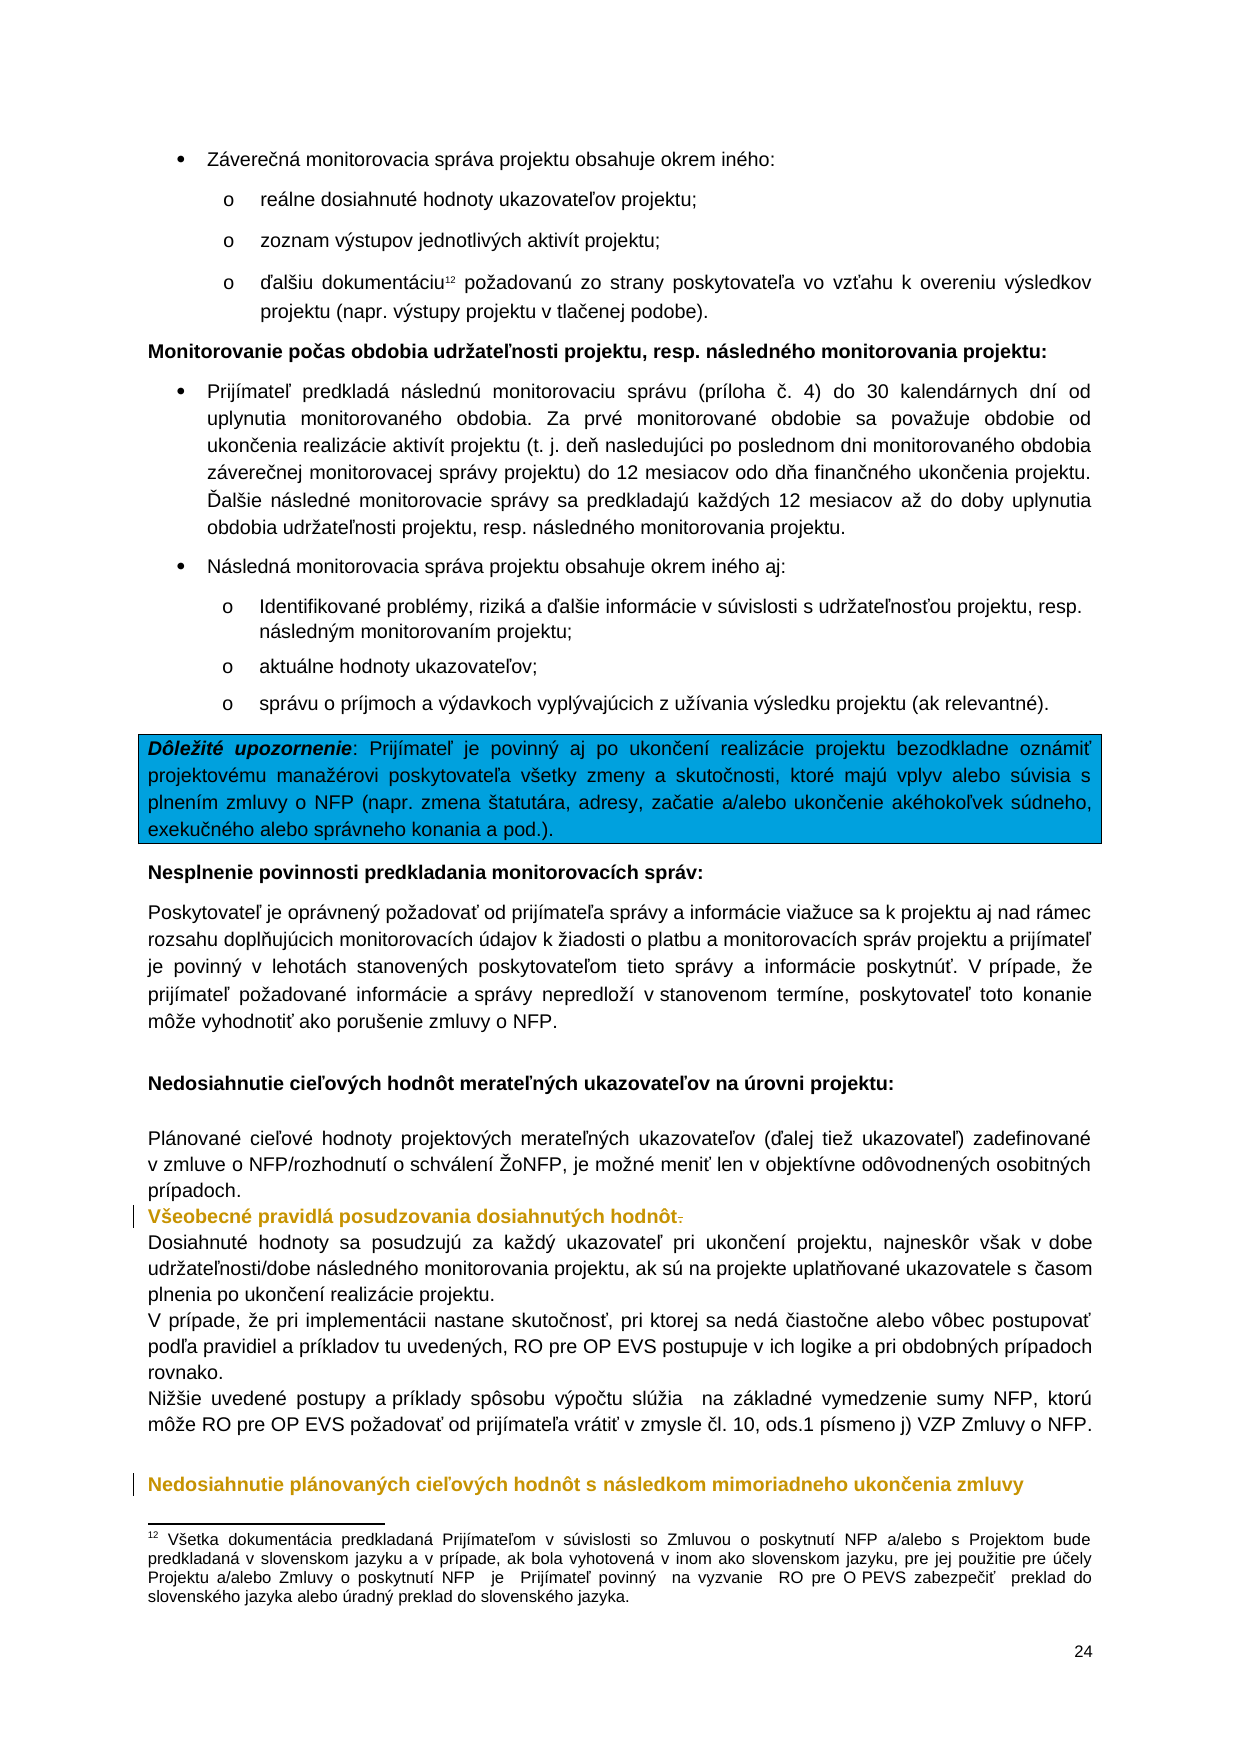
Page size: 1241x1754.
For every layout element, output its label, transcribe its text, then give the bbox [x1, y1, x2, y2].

text Prijímateľ predkladá následnú monitorovaciu správu (príloha č. 4) do 30 kalendárnych dní od uplynutia monitorovaného obdobia. Za prvé monitorované obdobie sa považuje obdobie od ukončenia realizácie aktivít projektu (t. j. deň nasledujúci po poslednom dni monitorovaného obdobia záverečnej monitorovacej správy projektu) do 12 mesiacov odo dňa finančného ukončenia projektu. Ďalšie následné monitorovacie správy sa predkladajú každých 12 mesiacov až do doby uplynutia obdobia udržateľnosti projektu, resp. následného monitorovania projektu. [177, 379, 1092, 538]
text Nedosiahnutie cieľových hodnôt merateľných ukazovateľov na úrovni projektu: [148, 1072, 1092, 1095]
text Nedosiahnutie plánovaných cieľových hodnôt s následkom mimoriadneho ukončenia zmluvy [148, 1473, 1092, 1496]
text Monitorovanie počas obdobia udržateľnosti projektu, resp. následného monitorovania projektu: [148, 340, 1092, 363]
text Dosiahnuté hodnoty sa posudzujú za každý ukazovateľ pri ukončení projektu, najneskôr však v dobe udržateľnosti/dobe následného monitorovania projektu, ak sú na projekte uplatňované ukazovatele s časom plnenia po ukončení realizácie projektu. [148, 1231, 1092, 1306]
text Poskytovateľ je oprávnený požadovať od prijímateľa správy a informácie viažuce sa k projektu aj nad rámec rozsahu doplňujúcich monitorovacích údajov k žiadosti o platbu a monitorovacích správ projektu a prijímateľ je povinný v lehotách stanovených poskytovateľom tieto správy a informácie poskytnúť. V prípade, že prijímateľ požadované informácie a správy nepredloží v stanovenom termíne, poskytovateľ toto konanie môže vyhodnotiť ako porušenie zmluvy o NFP. [148, 901, 1092, 1032]
text Nižšie uvedené postupy a príklady spôsobu výpočtu slúžia na základné vymedzenie sumy NFP, ktorú môže RO pre OP EVS požadovať od prijímateľa vrátiť v zmysle čl. 10, ods.1 písmeno j) VZP Zmluvy o NFP. [148, 1387, 1092, 1469]
list ďalšiu dokumentáciu požadovanú zo strany poskytovateľa vo vzťahu k overeniu výsledkov projektu (napr. výstupy projektu v tlačenej podobe). [223, 271, 1092, 323]
text Záverečná monitorovacia správa projektu obsahuje okrem iného: [177, 148, 1092, 171]
text Všeobecné pravidlá posudzovania dosiahnutých hodnôt [148, 1205, 1092, 1228]
text V prípade, že pri implementácii nastane skutočnosť, pri ktorej sa nedá čiastočne alebo vôbec postupovať podľa pravidiel a príkladov tu uvedených, RO pre OP EVS postupuje v ich logike a pri obdobných prípadoch rovnako. [148, 1309, 1092, 1384]
list aktuálne hodnoty ukazovateľov; [222, 655, 1092, 679]
list správu o príjmoch a výdavkoch vyplývajúcich z užívania výsledku projektu (ak relevantné). [222, 692, 1092, 716]
list Identifikované problémy, riziká a ďalšie informácie v súvislosti s udržateľnosťou projektu, resp. následným monitorovaním projektu; [222, 595, 1092, 642]
list reálne dosiahnuté hodnoty ukazovateľov projektu; [223, 187, 1092, 212]
list zoznam výstupov jednotlivých aktivít projektu; [223, 229, 1092, 254]
text Dôležité upozornenie: Prijímateľ je povinný aj po ukončení realizácie projektu bezodkladne oznámiť projektovému manažérovi poskytovateľa všetky zmeny a skutočnosti, ktoré majú vplyv alebo súvisia s plnením zmluvy o NFP (napr. zmena štatutára, adresy, začatie a/alebo ukončenie akéhokoľvek súdneho, exekučného alebo správneho konania a pod.). [139, 735, 1101, 843]
text Následná monitorovacia správa projektu obsahuje okrem iného aj: [177, 555, 1092, 578]
text Nesplnenie povinnosti predkladania monitorovacích správ: [148, 861, 1092, 884]
text Plánované cieľové hodnoty projektových merateľných ukazovateľov (ďalej tiež ukazovateľ) zadefinované v zmluve o NFP/rozhodnutí o schválení ŽoNFP, je možné meniť len v objektívne odôvodnených osobitných prípadoch. [148, 1095, 1092, 1202]
